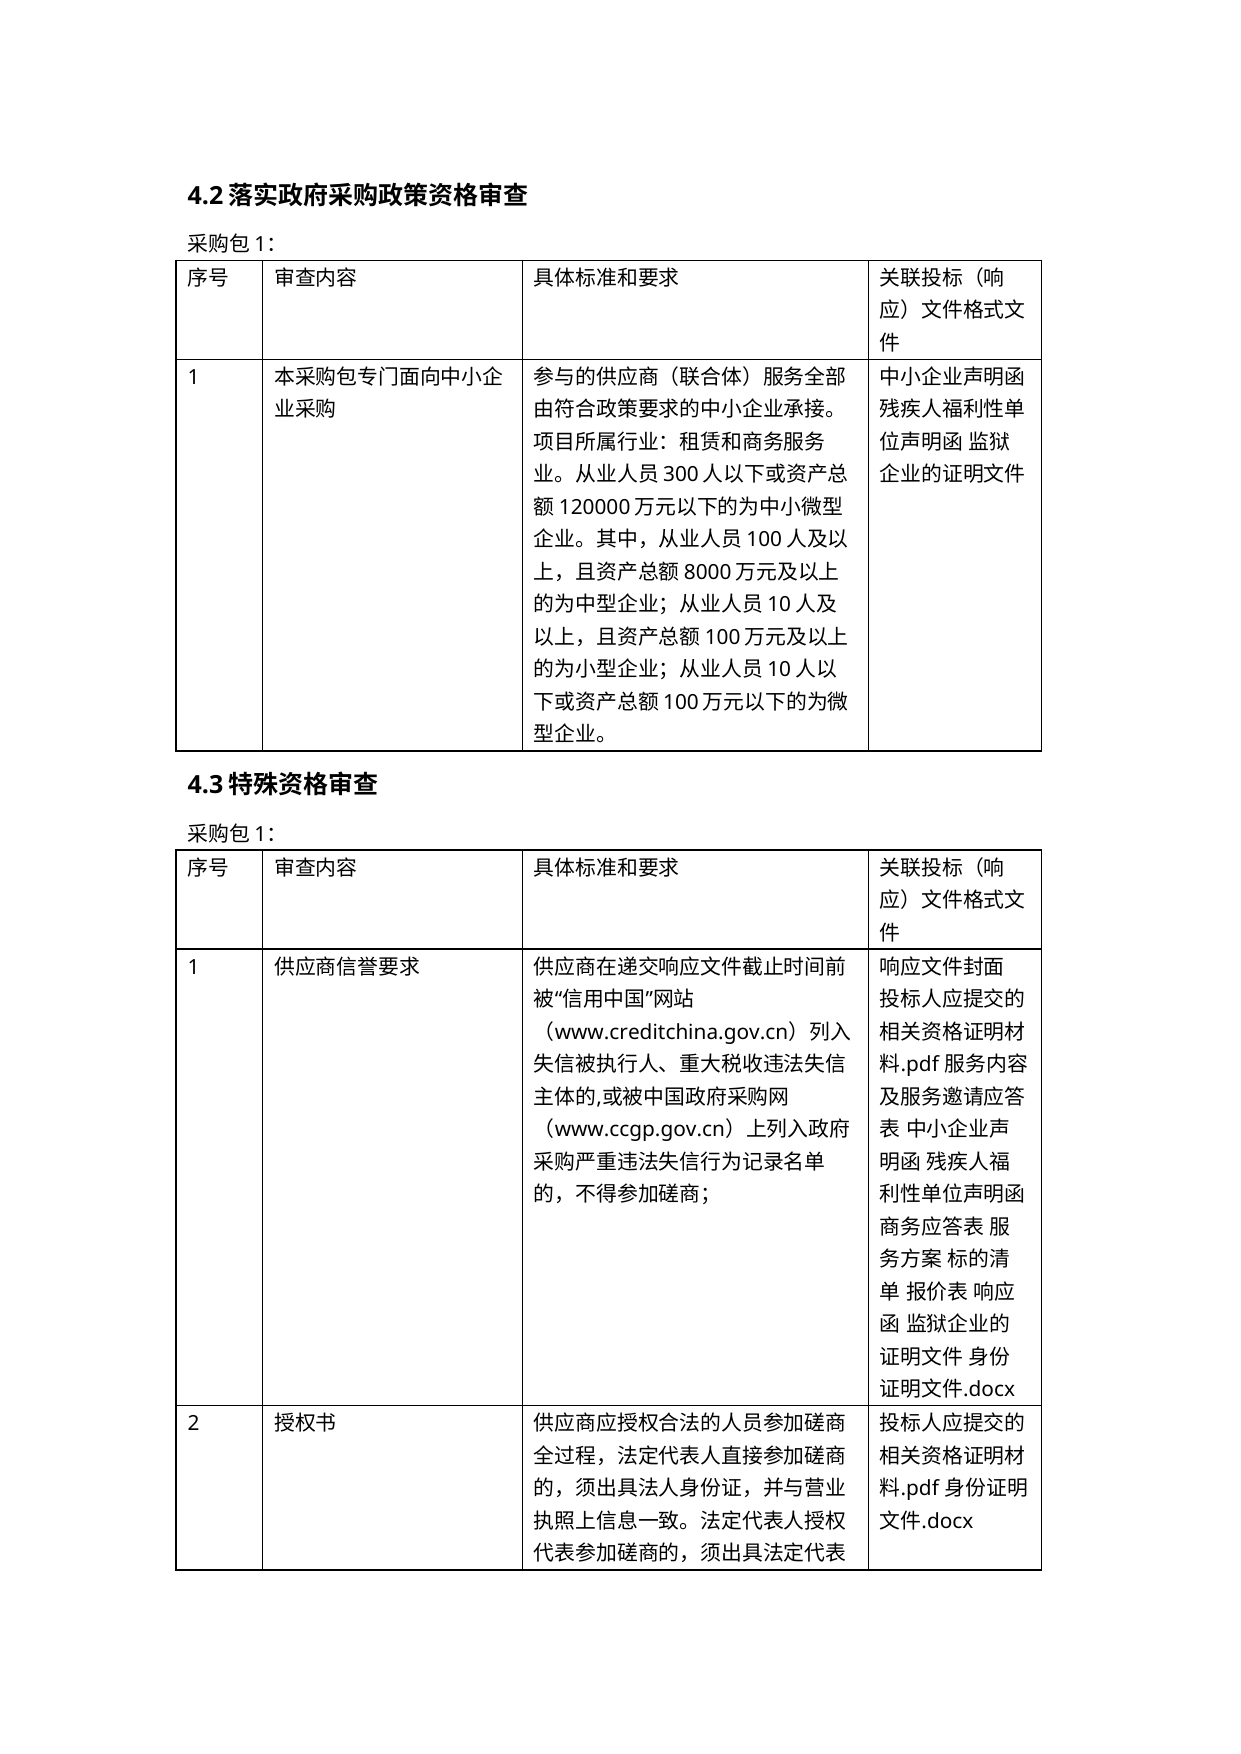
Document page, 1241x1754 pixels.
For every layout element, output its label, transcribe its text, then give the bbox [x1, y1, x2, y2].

table_cell 中小企业声明函 残疾人福利性单位声明函 监狱企业的证明文件 [869, 360, 1041, 750]
table_header 关联投标（响应）文件格式文件 [869, 261, 1041, 358]
table_header 关联投标（响应）文件格式文件 [869, 851, 1041, 948]
table_header 序号 [177, 851, 262, 948]
table_cell 供应商在递交响应文件截止时间前被“信用中国”网站（www.creditchina.gov.cn）列入失信被执行人、重大税收违法失信主体的,或被中国政府采购网（www.ccgp.gov.cn）上列入政府采购严重违法失信行为记录名单的，不得参加磋商； [523, 950, 868, 1405]
table_cell 1 [177, 950, 262, 1405]
table_header 序号 [177, 261, 262, 358]
table_cell 供应商信誉要求 [263, 950, 522, 1405]
table_cell 响应文件封面 投标人应提交的相关资格证明材料.pdf 服务内容及服务邀请应答表 中小企业声明函 残疾人福利性单位声明函 商务应答表 服务方案 标的清单 报价表 响应函 监狱企业的证明文件 身份证明文件.docx [869, 950, 1041, 1405]
text 采购包1： [187, 817, 1053, 849]
text 4.3特殊资格审查 [187, 752, 1053, 817]
table_header 具体标准和要求 [523, 261, 868, 358]
table_cell 授权书 [263, 1406, 522, 1569]
table_header 具体标准和要求 [523, 851, 868, 948]
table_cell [523, 1406, 868, 1569]
table_cell 本采购包专门面向中小企业采购 [263, 360, 522, 750]
text 4.2落实政府采购政策资格审查 [187, 162, 1053, 227]
table_cell 参与的供应商（联合体）服务全部由符合政策要求的中小企业承接。项目所属行业：租赁和商务服务业。从业人员300人以下或资产总额120000万元以下的为中小微型企业。其中，从业人员100人及以上，且资产总额8000万元及以上的为中型企业；从业人员10人及以上，且资产总额100万元及以上的为小型企业；从业人员10人以下或资产总额100万元以下的为微型企业。 [523, 360, 868, 750]
text 采购包1： [187, 227, 1053, 259]
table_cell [869, 1406, 1041, 1569]
table_header 审查内容 [263, 261, 522, 358]
table_header 审查内容 [263, 851, 522, 948]
table_cell 1 [177, 360, 262, 750]
table_cell 2 [177, 1406, 262, 1569]
